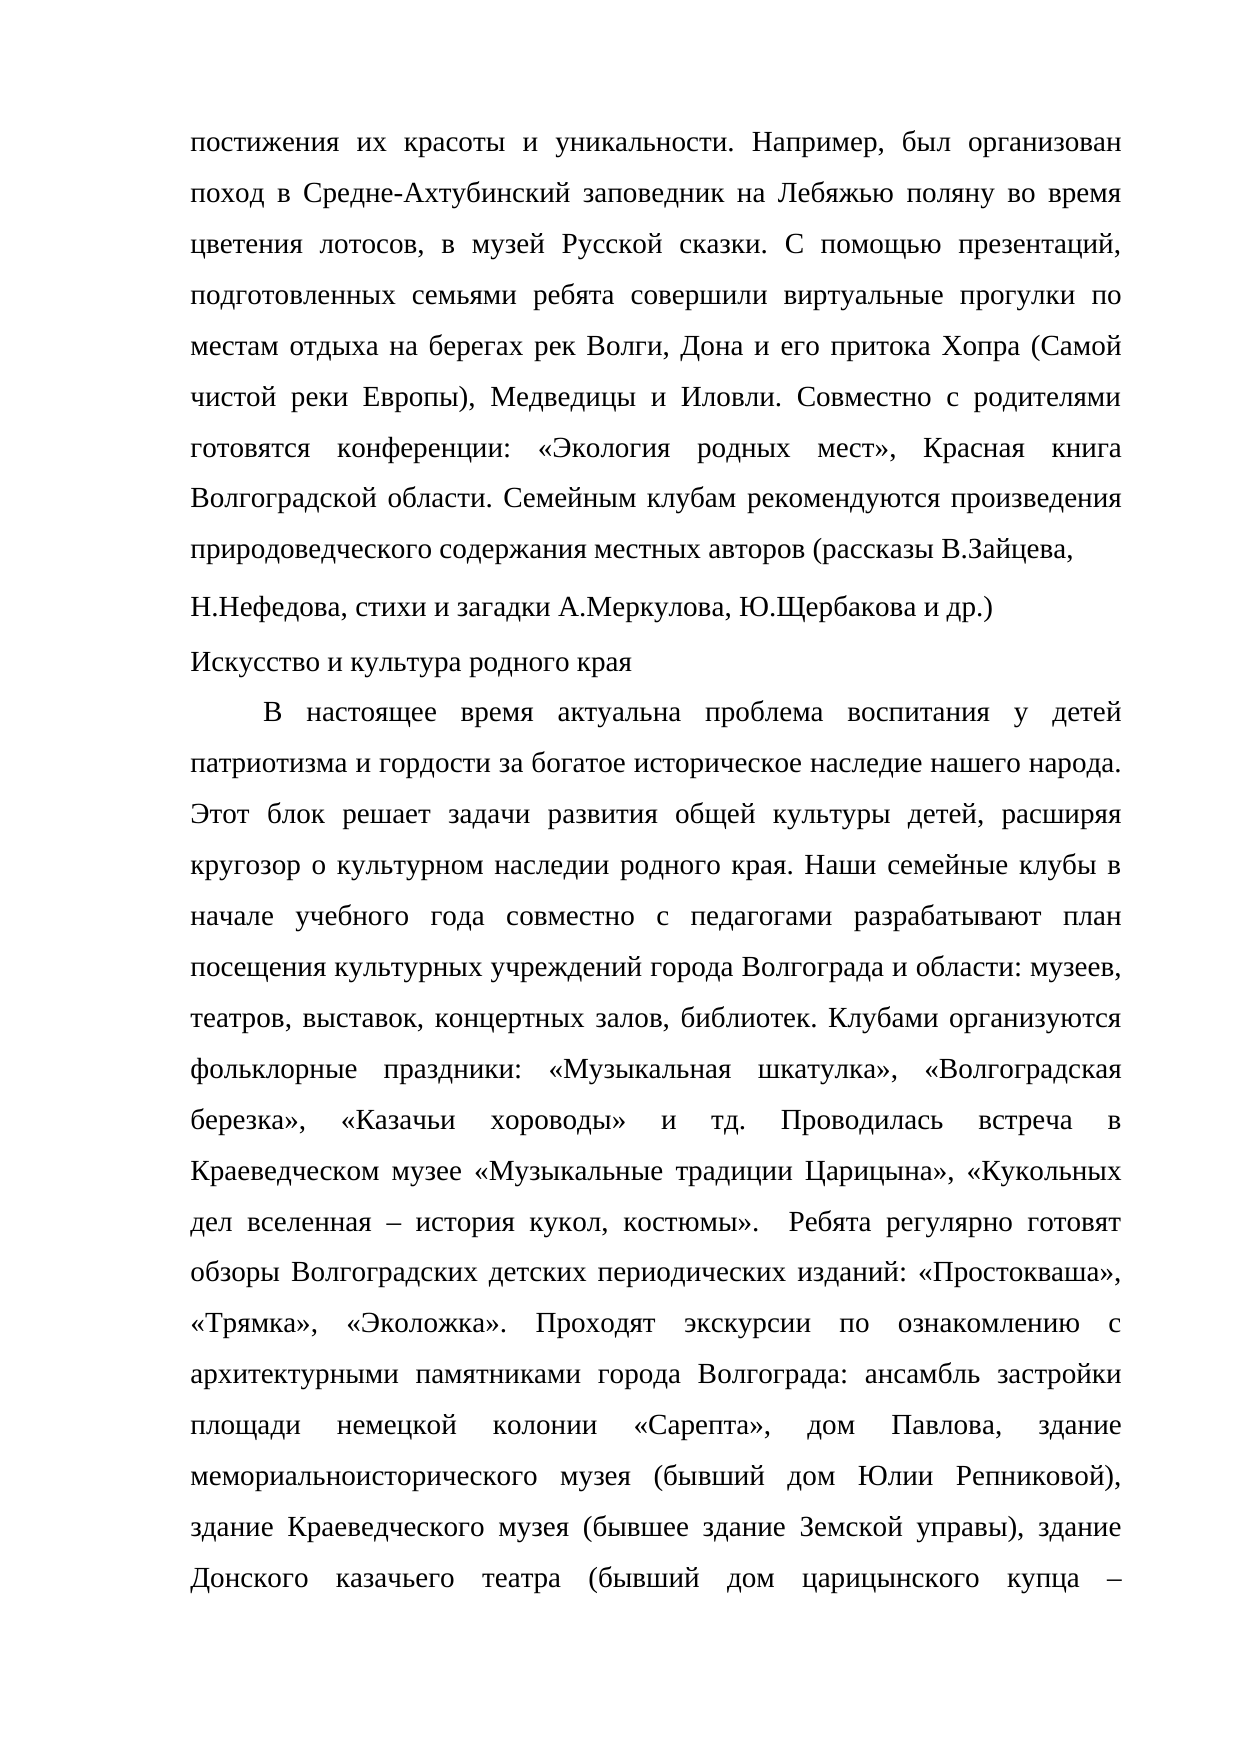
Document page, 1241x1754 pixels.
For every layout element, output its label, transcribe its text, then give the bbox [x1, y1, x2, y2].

text Искусство и культура родного края [190, 644, 1122, 678]
text Н.Нефедова, стихи и загадки А.Меркулова, Ю.Щербакова и др.) [190, 589, 1122, 622]
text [190, 694, 1122, 1594]
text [190, 124, 1122, 565]
